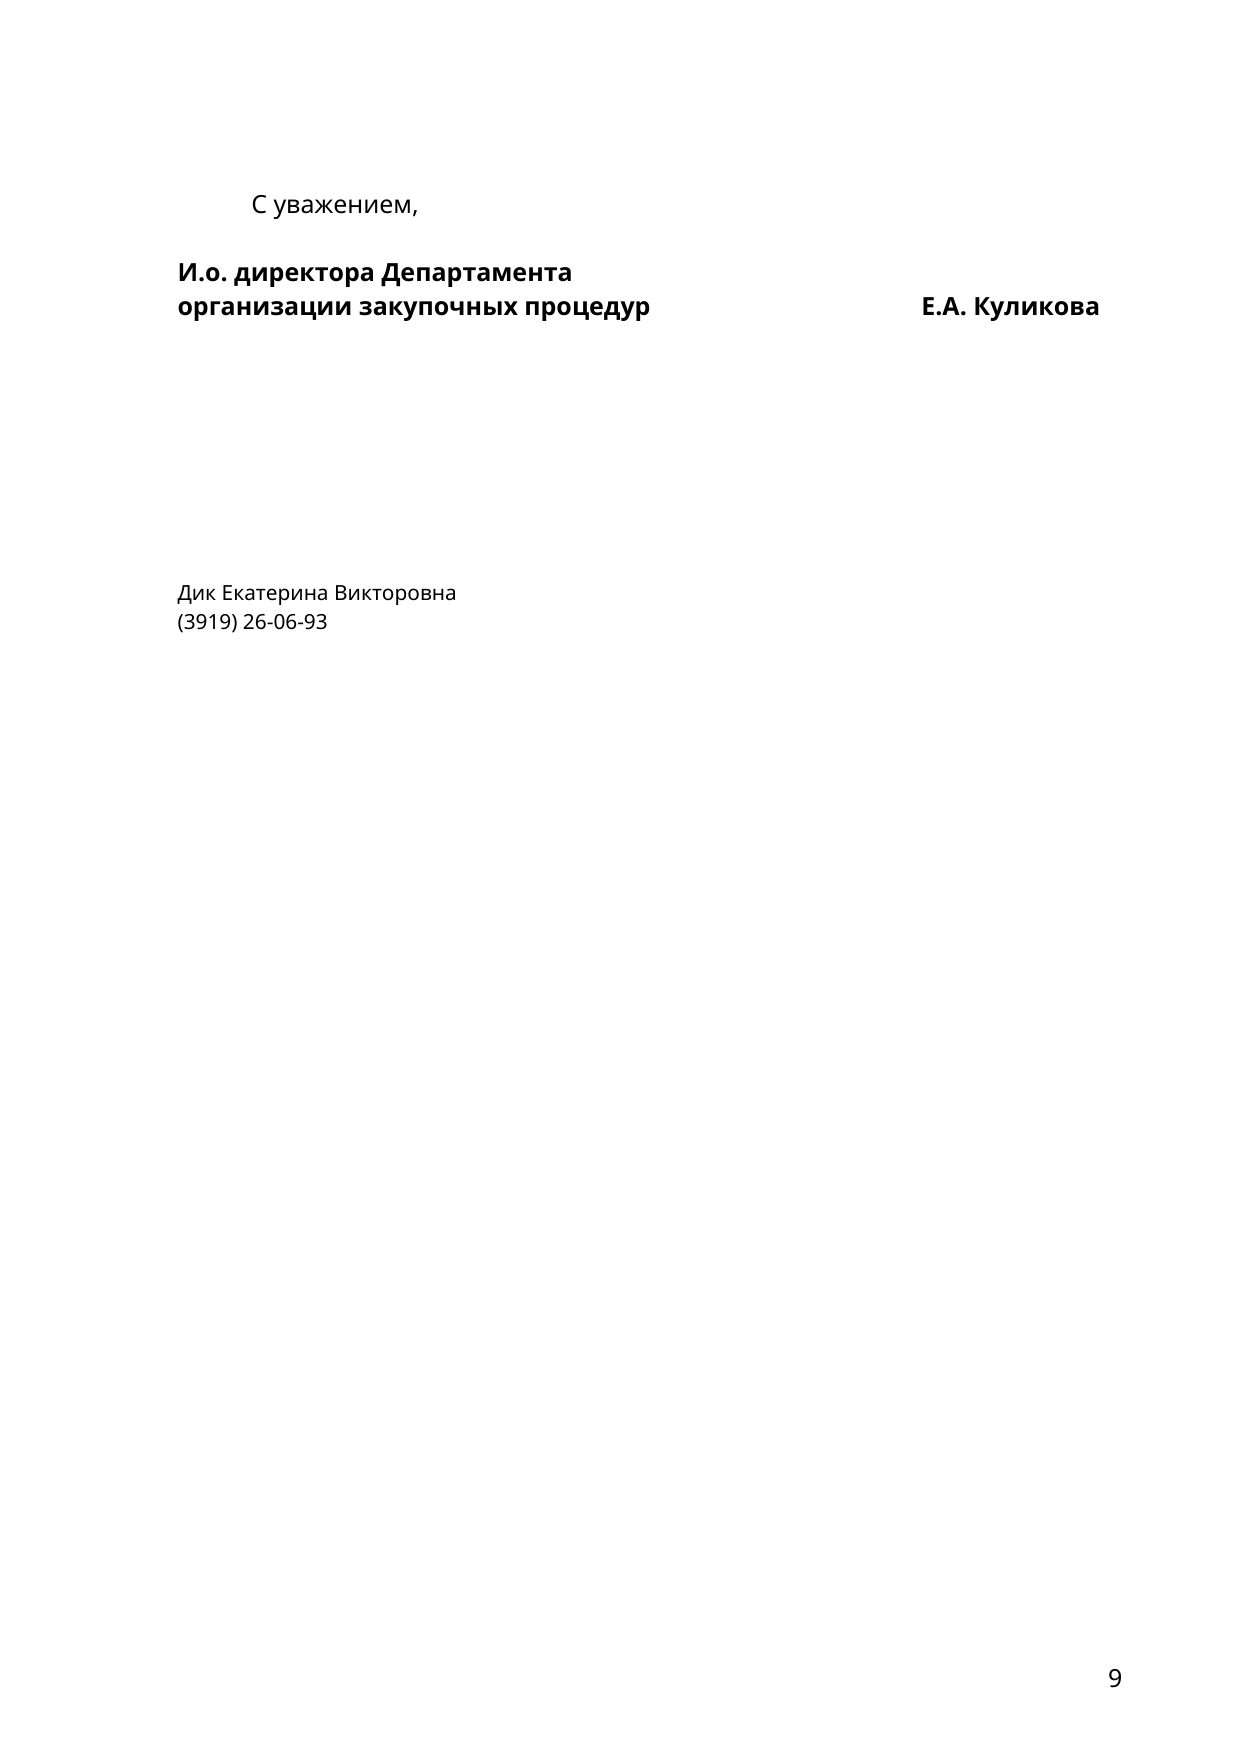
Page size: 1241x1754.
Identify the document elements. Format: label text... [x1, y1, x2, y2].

text (3919) 26-06-93 [177, 607, 1122, 635]
text организации закупочных процедур Е.А. Куликова [177, 288, 1122, 322]
text Дик Екатерина Викторовна [177, 578, 1122, 607]
text С уважением, [177, 186, 1122, 220]
text И.о. директора Департамента [177, 254, 1122, 288]
